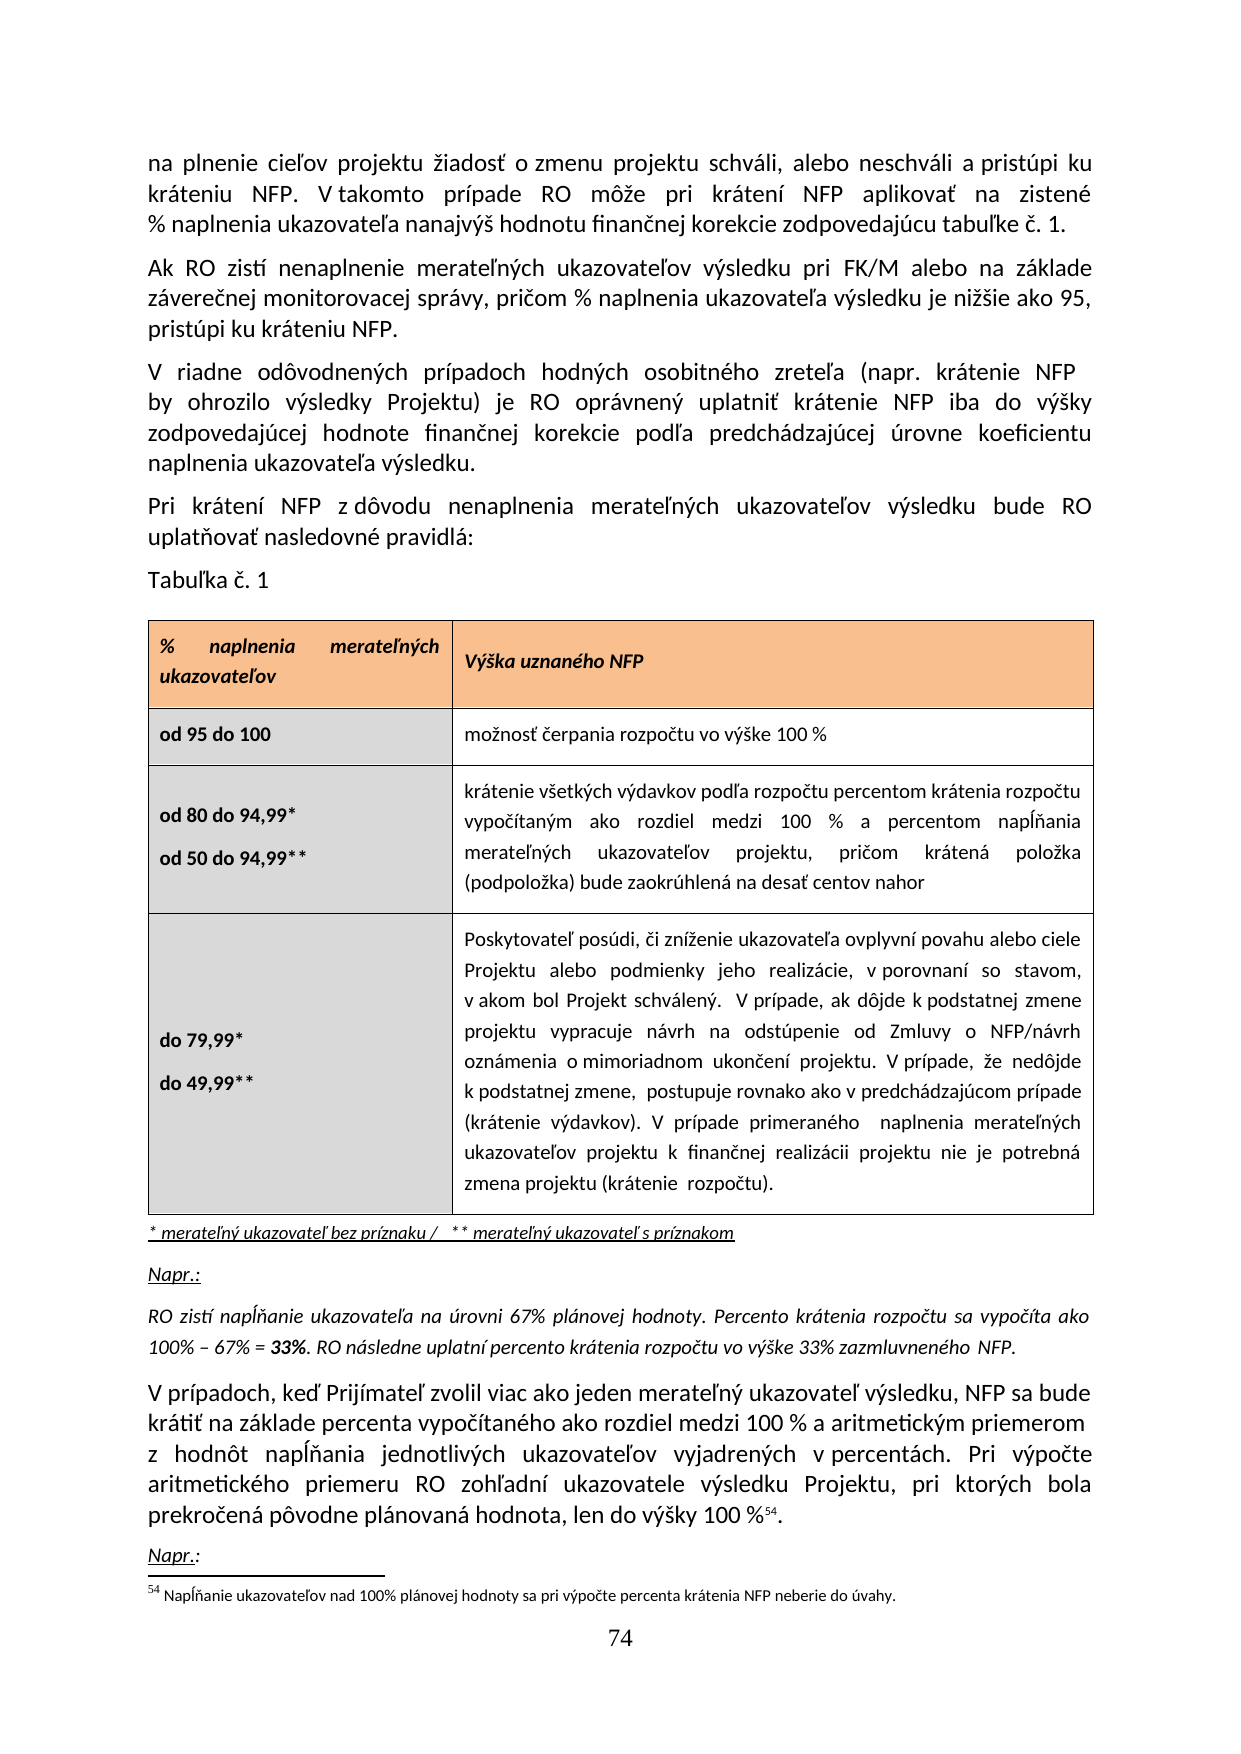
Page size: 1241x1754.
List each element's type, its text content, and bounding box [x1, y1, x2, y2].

text Napr.: [148, 1261, 1093, 1286]
table_cell od 80 do 94,99* od 50 do 94,99** [149, 766, 452, 913]
text Tabuľka č. 1 [148, 564, 1093, 594]
table_cell od 95 do 100 [149, 709, 452, 764]
table_cell možnosť čerpania rozpočtu vo výške 100 % [453, 709, 1093, 764]
text Pri krátení NFP z dôvodu nenaplnenia merateľných ukazovateľov výsledku bude RO uplatňovať nasledovné pravidlá: [148, 490, 1093, 551]
text Napr.: [148, 1542, 1093, 1568]
table_cell Poskytovateľ posúdi, či zníženie ukazovateľa ovplyvní povahu alebo ciele Projektu alebo podmienky jeho realizácie, v porovnaní so stavom, v akom bol Projekt schválený. V prípade, ak dôjde k podstatnej zmene projektu vypracuje návrh na odstúpenie od Zmluvy o NFP/návrh oznámenia o mimoriadnom ukončení projektu. V prípade, že nedôjde k podstatnej zmene, postupuje rovnako ako v predchádzajúcom prípade (krátenie výdavkov). V prípade primeraného naplnenia merateľných ukazovateľov projektu k finančnej realizácii projektu nie je potrebná zmena projektu (krátenie rozpočtu). [453, 914, 1093, 1213]
table_cell do 79,99* do 49,99** [149, 914, 452, 1213]
text V riadne odôvodnených prípadoch hodných osobitného zreteľa (napr. krátenie NFP by ohrozilo výsledky Projektu) je RO oprávnený uplatniť krátenie NFP iba do výšky zodpovedajúcej hodnote finančnej korekcie podľa predchádzajúcej úrovne koeficientu naplnenia ukazovateľa výsledku. [148, 356, 1093, 478]
text * merateľný ukazovateľ bez príznaku / ** merateľný ukazovateľ s príznakom [148, 1221, 1093, 1244]
text Ak RO zistí nenaplnenie merateľných ukazovateľov výsledku pri FK/M alebo na základe záverečnej monitorovacej správy, pričom % naplnenia ukazovateľa výsledku je nižšie ako 95, pristúpi ku kráteniu NFP. [148, 252, 1093, 343]
table_header Výška uznaného NFP [453, 621, 1093, 707]
table_cell krátenie všetkých výdavkov podľa rozpočtu percentom krátenia rozpočtu vypočítaným ako rozdiel medzi 100 % a percentom napĺňania merateľných ukazovateľov projektu, pričom krátená položka (podpoložka) bude zaokrúhlená na desať centov nahor [453, 766, 1093, 913]
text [148, 148, 1093, 239]
text RO zistí napĺňanie ukazovateľa na úrovni 67% plánovej hodnoty. Percento krátenia rozpočtu sa vypočíta ako 100% – 67% = 33%. RO následne uplatní percento krátenia rozpočtu vo výške 33% zazmluvneného NFP. [148, 1304, 1093, 1359]
text V prípadoch, keď Prijímateľ zvolil viac ako jeden merateľný ukazovateľ výsledku, NFP sa bude krátiť na základe percenta vypočítaného ako rozdiel medzi 100 % a aritmetickým priemerom z hodnôt napĺňania jednotlivých ukazovateľov vyjadrených v percentách. Pri výpočte aritmetického priemeru RO zohľadní ukazovatele výsledku Projektu, pri ktorých bola prekročená pôvodne plánovaná hodnota, len do výšky 100 %. [148, 1377, 1093, 1530]
table_header % naplnenia merateľných ukazovateľov [149, 621, 452, 707]
